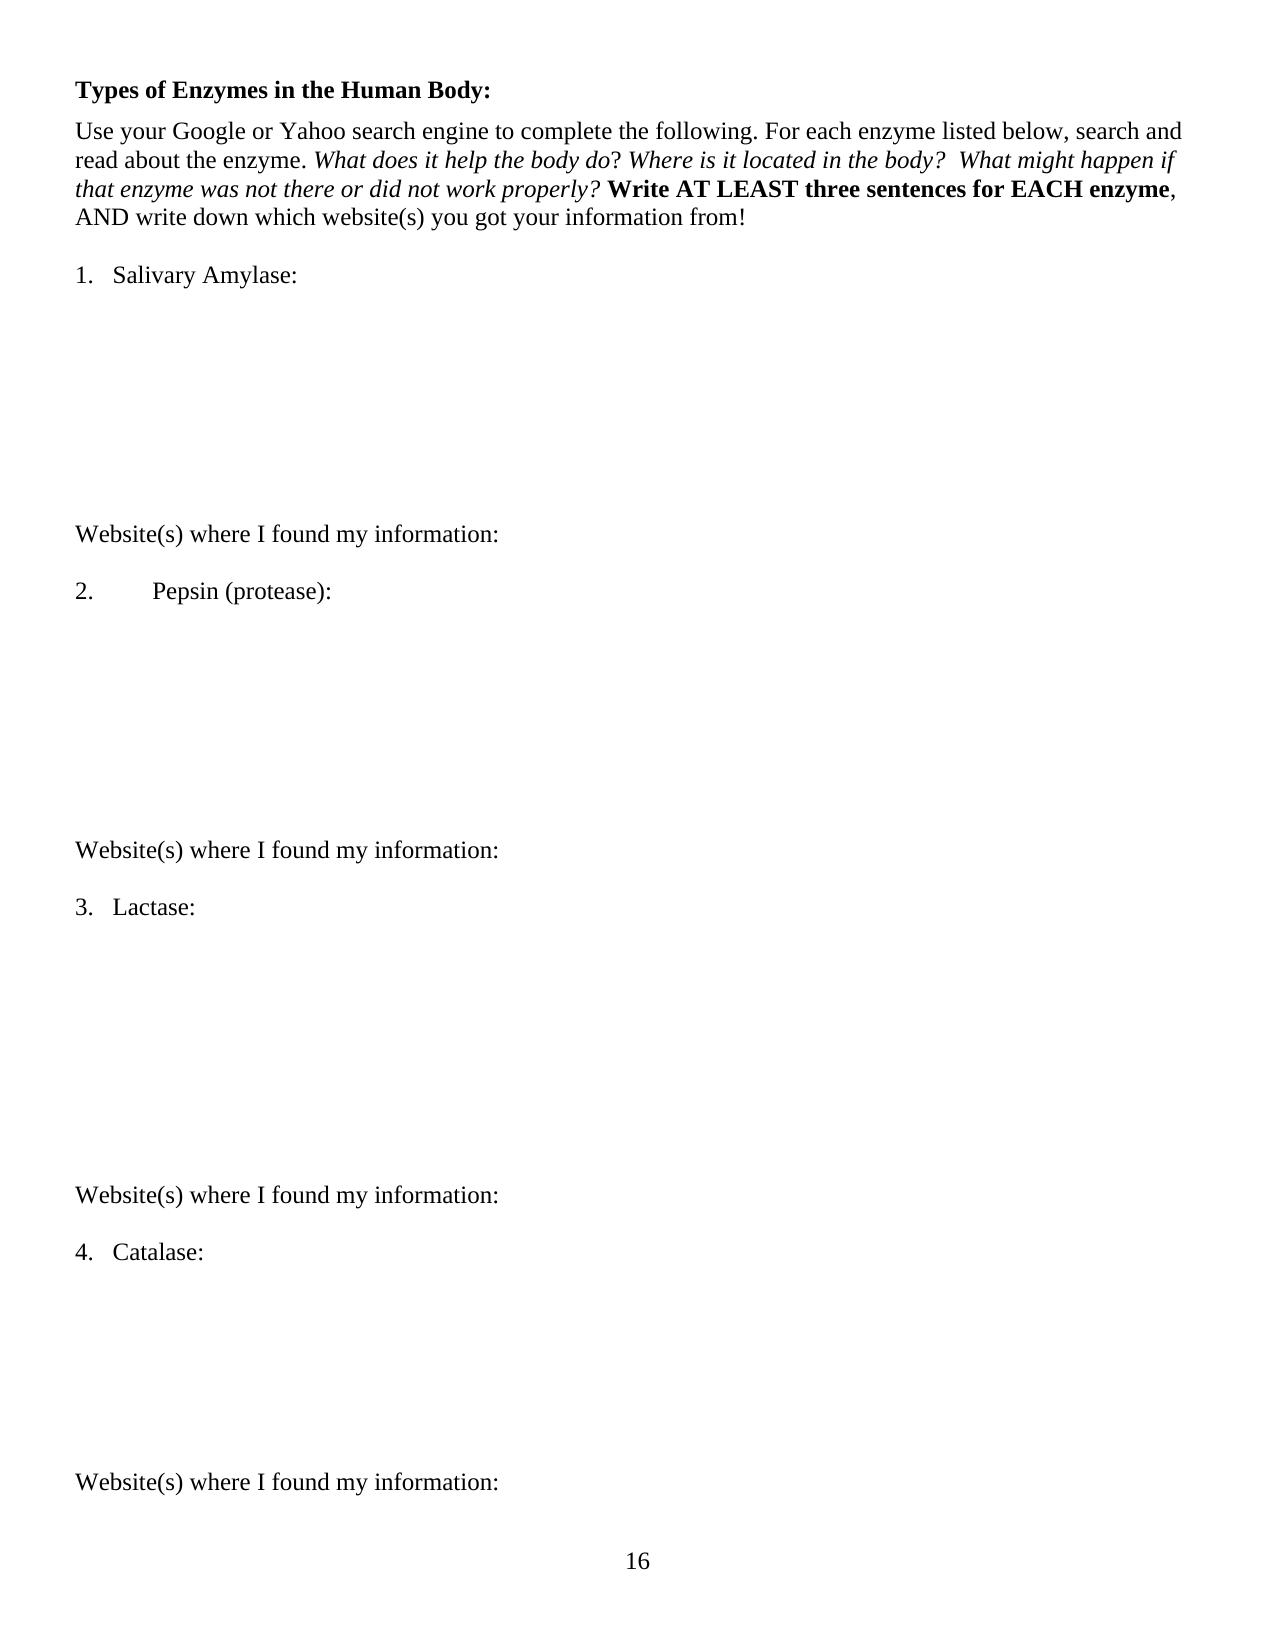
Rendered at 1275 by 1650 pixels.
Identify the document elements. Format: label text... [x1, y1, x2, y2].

text Website(s) where I found my information: [75, 835, 1200, 864]
list Lactase: [75, 892, 1200, 921]
text Website(s) where I found my information: [75, 1467, 1200, 1496]
list Catalase: [75, 1237, 1200, 1266]
text Use your Google or Yahoo search engine to complete the following. For each enzyme listed below, search and read about the enzyme. What does it help the body do? Where is it located in the body? What might happen if that enzyme was not there or did not work properly? Write AT LEAST three sentences for EACH enzyme, AND write down which website(s) you got your information from! [75, 116, 1200, 231]
text Types of Enzymes in the Human Body: [75, 75, 1200, 104]
text Website(s) where I found my information: [75, 519, 1200, 547]
list Pepsin (protease): [75, 576, 1200, 605]
text Website(s) where I found my information: [75, 1180, 1200, 1209]
list Salivary Amylase: [75, 260, 1200, 289]
